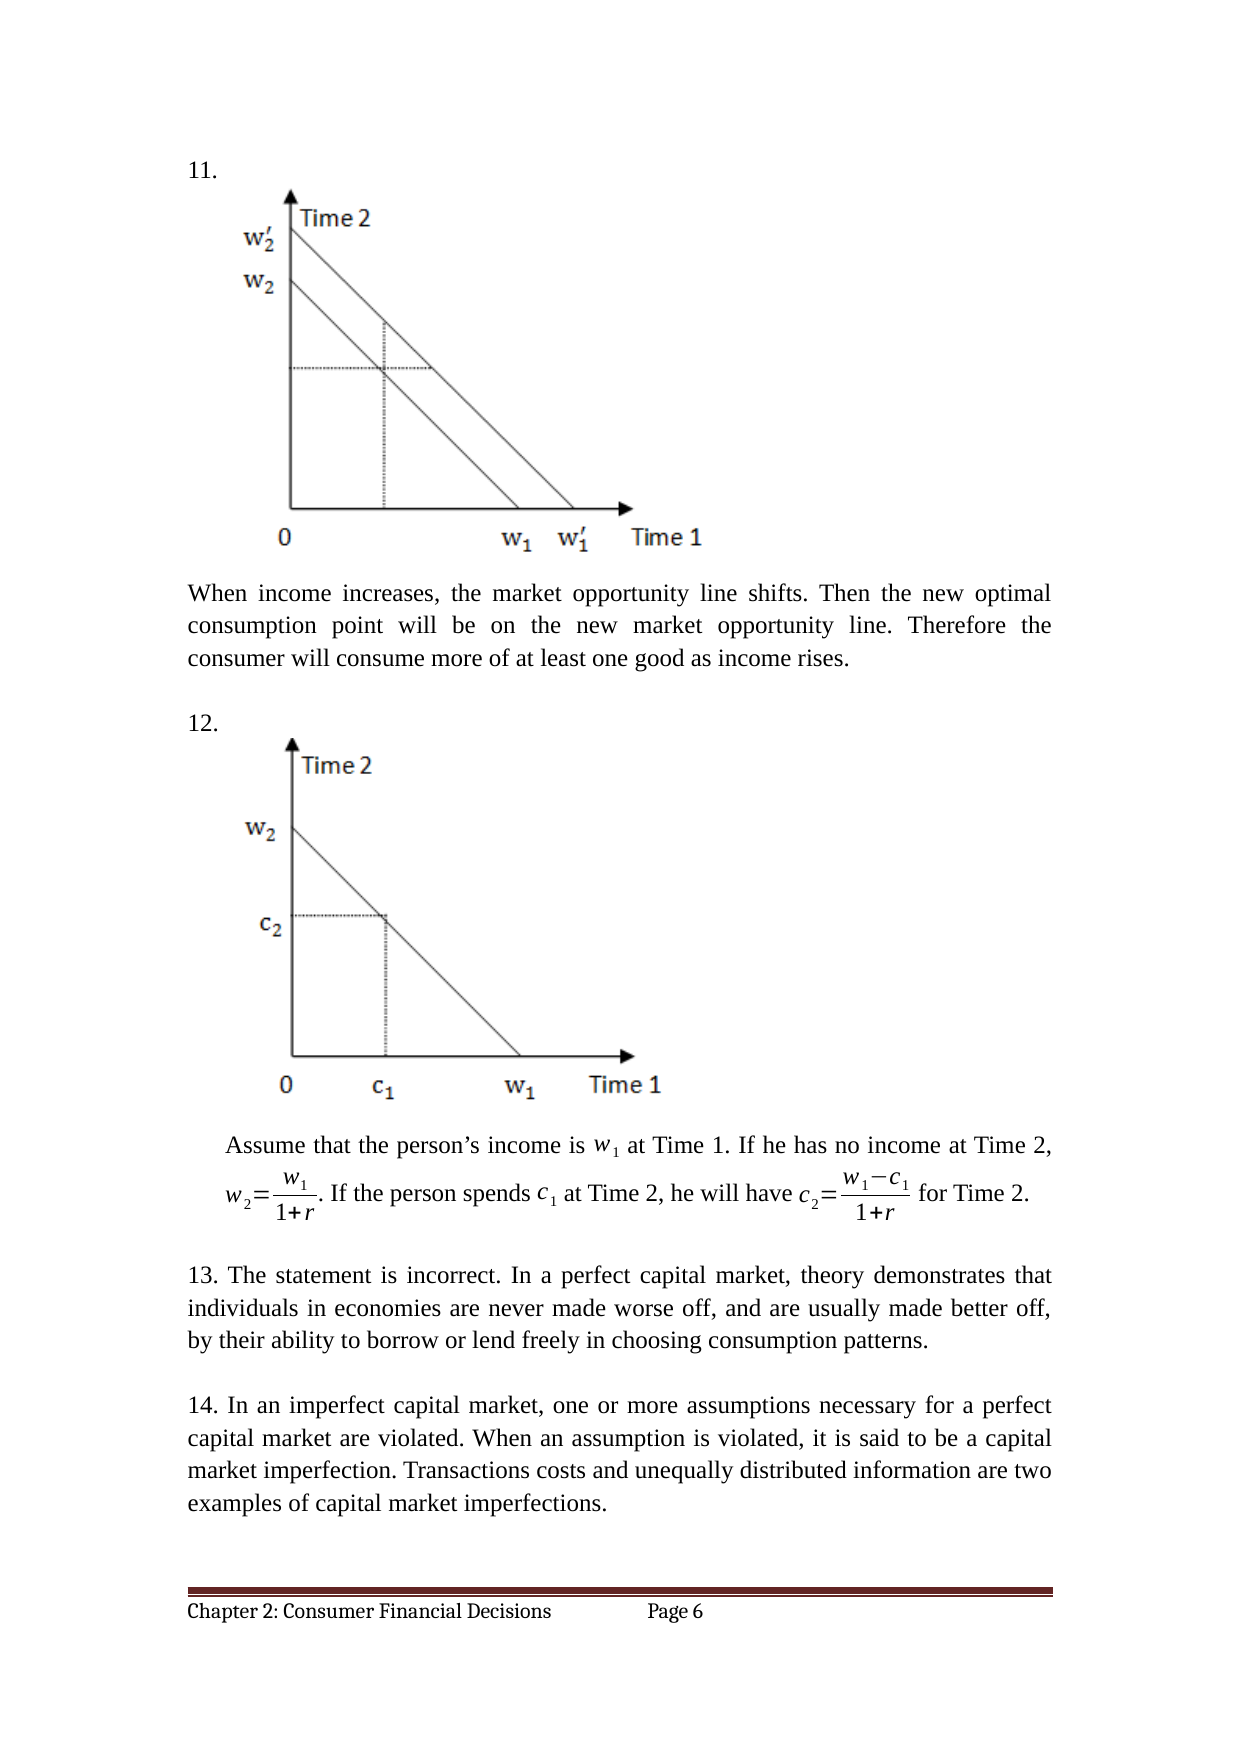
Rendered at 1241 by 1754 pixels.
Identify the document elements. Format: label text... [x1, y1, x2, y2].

list Assume that the person’s income is at Time 1. If he has no income at Time 2, . If the person spends at Time 2, he will have for Time 2. [225, 1129, 1053, 1226]
text 11. [187, 154, 1053, 186]
text 13. The statement is incorrect. In a perfect capital market, theory demonstrates that individuals in economies are never made worse off, and are usually made better off, by their ability to borrow or lend freely in choosing consumption patterns. [187, 1259, 1053, 1356]
text 14. In an imperfect capital market, one or more assumptions necessary for a perfect capital market are violated. When an assumption is violated, it is said to be a capital market imperfection. Transactions costs and unequally distributed information are two examples of capital market imperfections. [187, 1389, 1053, 1519]
text When income increases, the market opportunity line shifts. Then the new optimal consumption point will be on the new market opportunity line. Therefore the consumer will consume more of at least one good as income rises. [187, 576, 1053, 674]
text 12. [187, 706, 1053, 739]
picture [225, 738, 708, 1112]
picture [225, 186, 708, 566]
